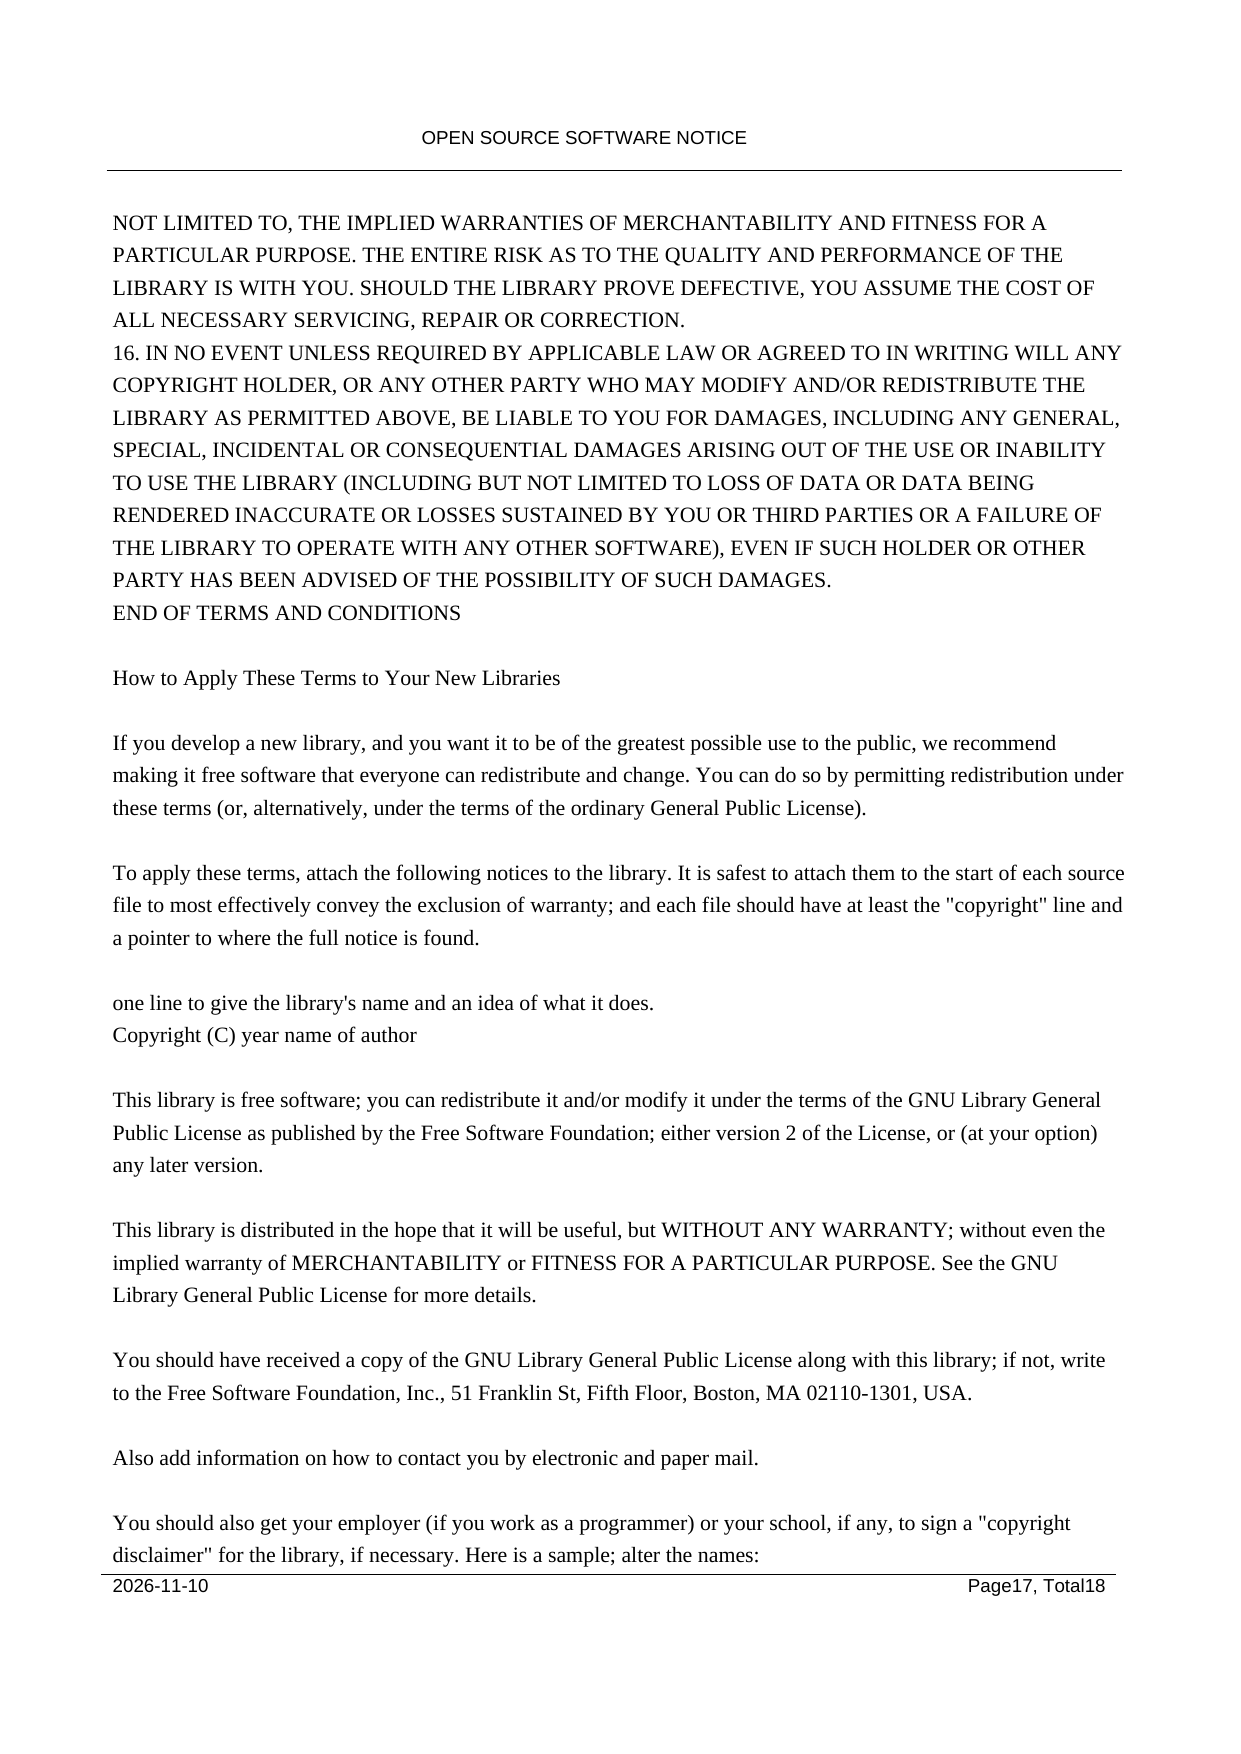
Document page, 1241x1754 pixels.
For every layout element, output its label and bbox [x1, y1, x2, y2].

text [112, 206, 1128, 1571]
